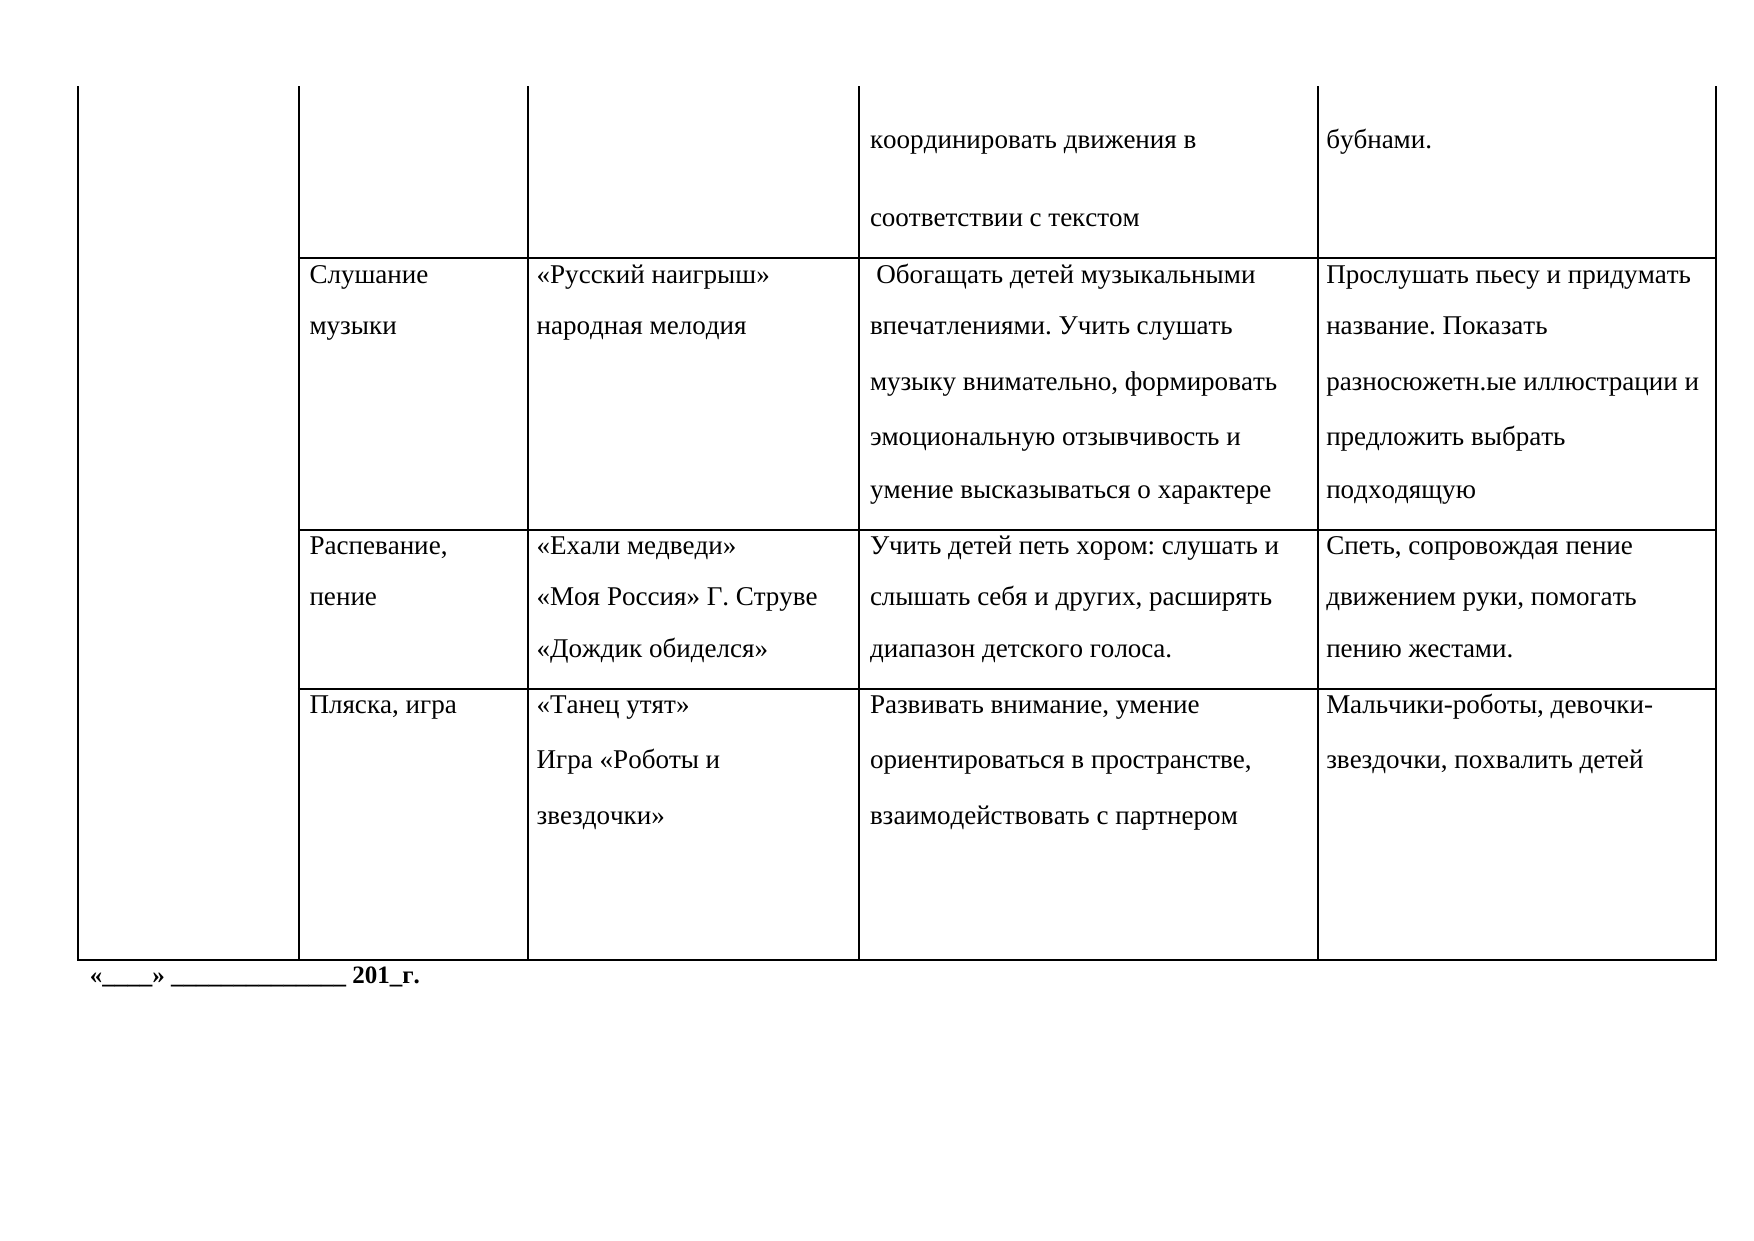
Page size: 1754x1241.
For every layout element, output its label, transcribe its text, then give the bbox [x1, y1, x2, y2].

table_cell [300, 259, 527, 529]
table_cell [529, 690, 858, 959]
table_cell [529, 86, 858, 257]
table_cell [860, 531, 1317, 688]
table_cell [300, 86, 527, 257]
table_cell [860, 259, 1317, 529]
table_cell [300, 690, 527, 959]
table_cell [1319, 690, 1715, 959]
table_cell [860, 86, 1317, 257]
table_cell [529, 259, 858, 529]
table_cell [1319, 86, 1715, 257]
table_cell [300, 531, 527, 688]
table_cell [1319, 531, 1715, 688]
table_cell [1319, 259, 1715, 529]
text «____» ______________ 201_г. [89, 961, 1714, 989]
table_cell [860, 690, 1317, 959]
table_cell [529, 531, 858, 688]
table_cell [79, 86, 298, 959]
